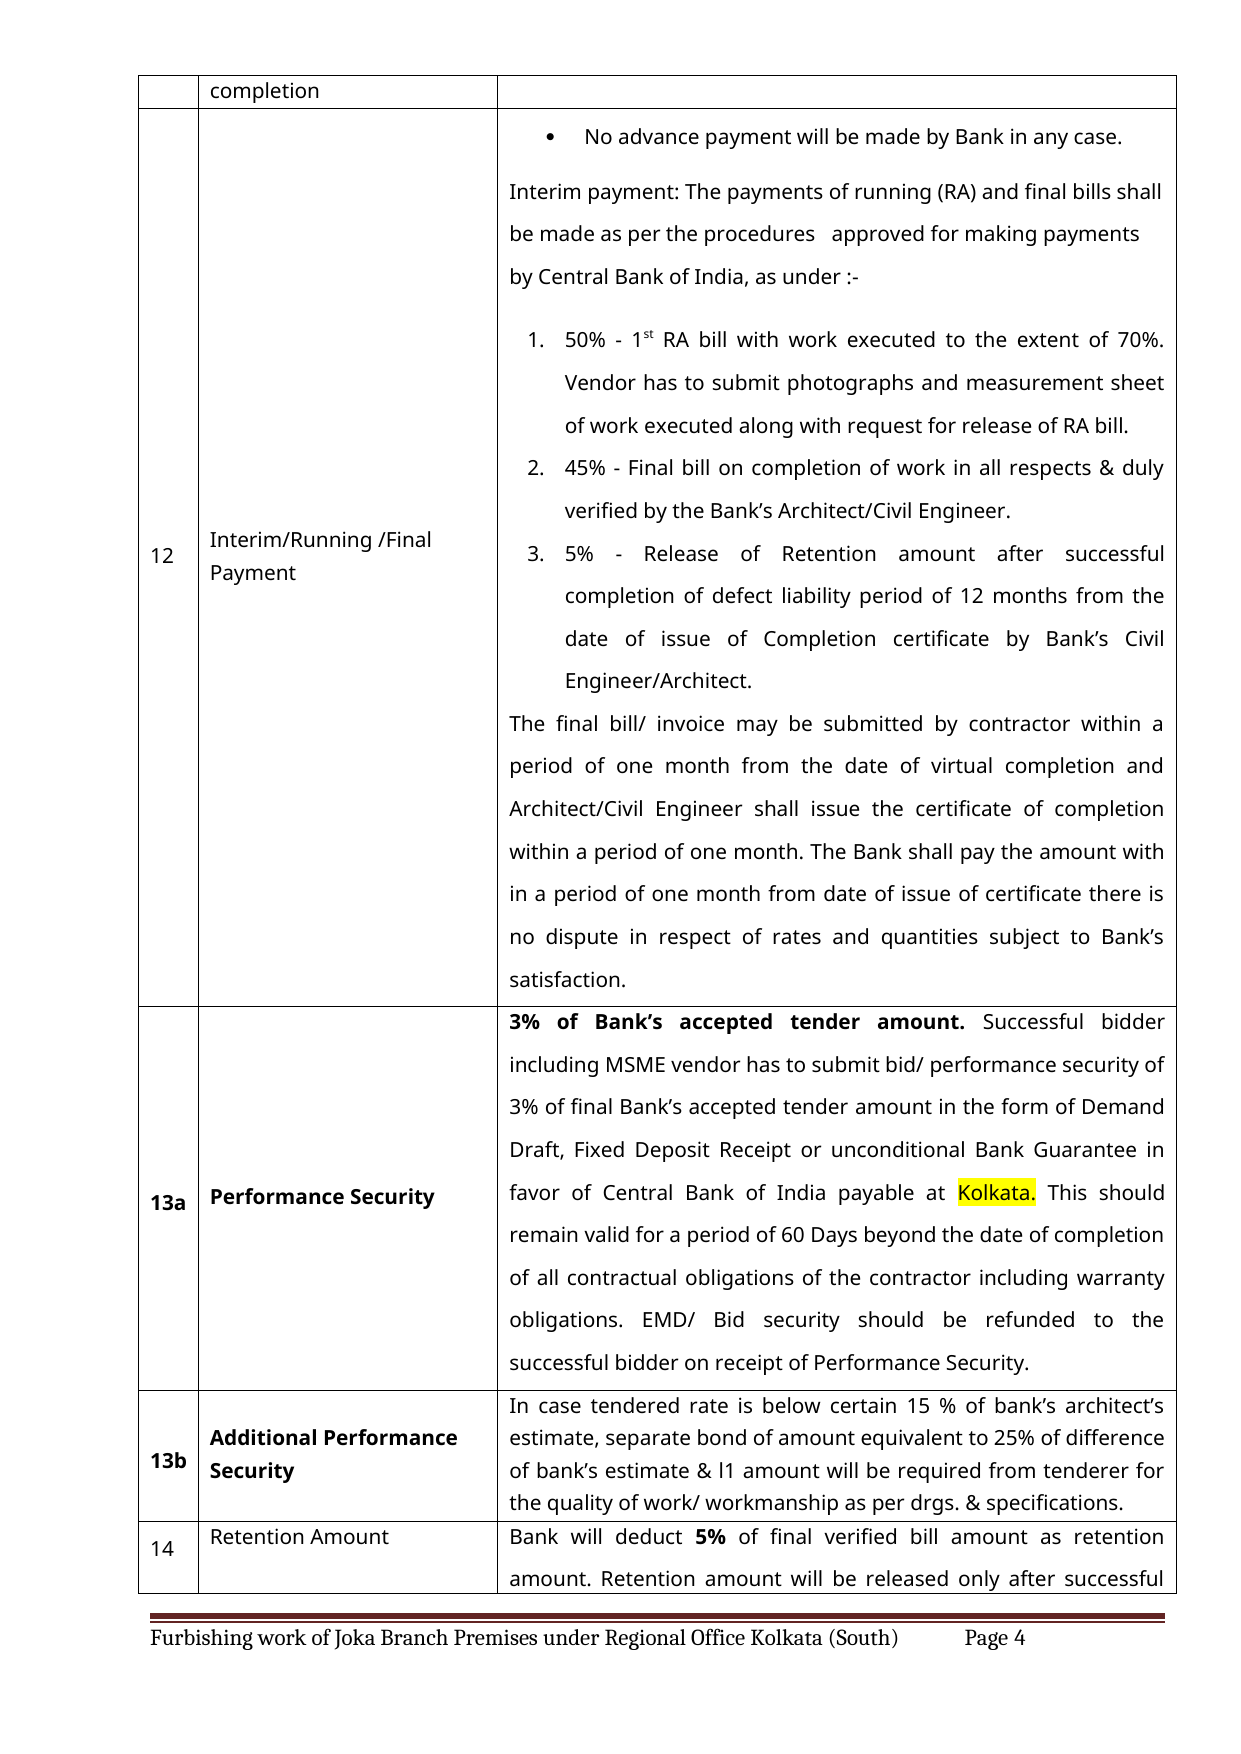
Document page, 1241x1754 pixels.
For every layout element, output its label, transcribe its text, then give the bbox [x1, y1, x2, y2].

table_cell Additional Performance Security [199, 1391, 497, 1521]
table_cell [498, 1522, 1176, 1593]
table_cell Interim/Running /Final Payment [199, 109, 497, 1006]
table_cell No advance payment will be made by Bank in any case. Interim payment: The payments of running (RA) and final bills shall be made as per the procedures approved for making payments by Central Bank of India, as under :- 50% - 1st RA bill with work executed to the extent of 70%. Vendor has to submit photographs and measurement sheet of work executed along with request for release of RA bill. 45% - Final bill on completion of work in all respects & duly verified by the Bank’s Architect/Civil Engineer. 5% - Release of Retention amount after successful completion of defect liability period of 12 months from the date of issue of Completion certificate by Bank’s Civil Engineer/Architect. The final bill/ invoice may be submitted by contractor within a period of one month from the date of virtual completion and Architect/Civil Engineer shall issue the certificate of completion within a period of one month. The Bank shall pay the amount with in a period of one month from date of issue of certificate there is no dispute in respect of rates and quantities subject to Bank’s satisfaction. [498, 109, 1176, 1006]
table_cell Retention Amount [199, 1522, 497, 1593]
table_cell 13b [139, 1391, 198, 1521]
table_cell 13a [139, 1007, 198, 1390]
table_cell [498, 76, 1176, 108]
table_cell 12 [139, 109, 198, 1006]
table_cell In case tendered rate is below certain 15 % of bank’s architect’s estimate, separate bond of amount equivalent to 25% of difference of bank’s estimate & l1 amount will be required from tenderer for the quality of work/ workmanship as per drgs. & specifications. [498, 1391, 1176, 1521]
table_cell 11 [139, 76, 198, 108]
table_cell Performance Security [199, 1007, 497, 1390]
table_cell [199, 76, 497, 108]
table_cell 14 [139, 1522, 198, 1593]
table_cell 3% of Bank’s accepted tender amount. Successful bidder including MSME vendor has to submit bid/ performance security of 3% of final Bank’s accepted tender amount in the form of Demand Draft, Fixed Deposit Receipt or unconditional Bank Guarantee in favor of Central Bank of India payable at Kolkata. This should remain valid for a period of 60 Days beyond the date of completion of all contractual obligations of the contractor including warranty obligations. EMD/ Bid security should be refunded to the successful bidder on receipt of Performance Security. [498, 1007, 1176, 1390]
